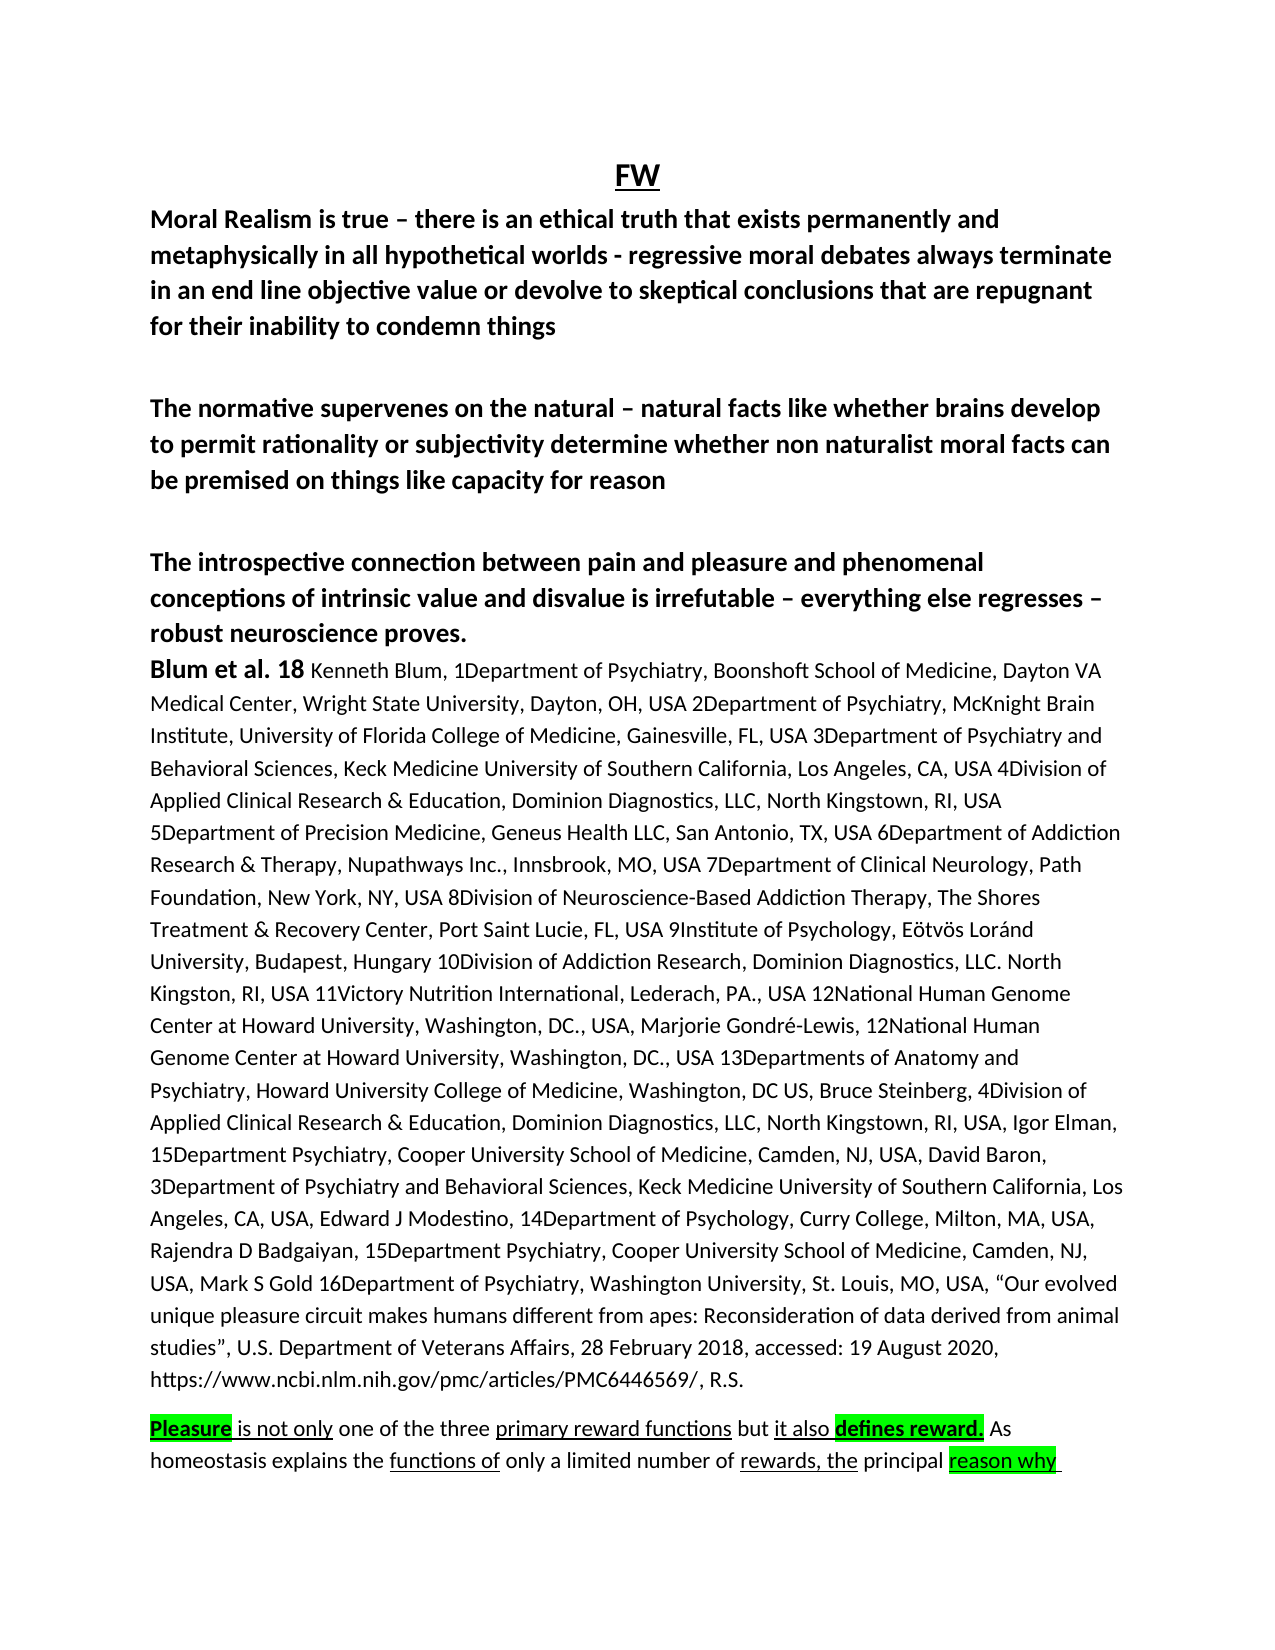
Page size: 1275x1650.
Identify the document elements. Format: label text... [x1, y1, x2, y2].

subtitle FW [150, 154, 1125, 195]
text Blum et al. 18 Kenneth Blum, 1Department of Psychiatry, Boonshoft School of Medicine, Dayton VA Medical Center, Wright State University, Dayton, OH, USA 2Department of Psychiatry, McKnight Brain Institute, University of Florida College of Medicine, Gainesville, FL, USA 3Department of Psychiatry and Behavioral Sciences, Keck Medicine University of Southern California, Los Angeles, CA, USA 4Division of Applied Clinical Research & Education, Dominion Diagnostics, LLC, North Kingstown, RI, USA 5Department of Precision Medicine, Geneus Health LLC, San Antonio, TX, USA 6Department of Addiction Research & Therapy, Nupathways Inc., Innsbrook, MO, USA 7Department of Clinical Neurology, Path Foundation, New York, NY, USA 8Division of Neuroscience-Based Addiction Therapy, The Shores Treatment & Recovery Center, Port Saint Lucie, FL, USA 9Institute of Psychology, Eötvös Loránd University, Budapest, Hungary 10Division of Addiction Research, Dominion Diagnostics, LLC. North Kingston, RI, USA 11Victory Nutrition International, Lederach, PA., USA 12National Human Genome Center at Howard University, Washington, DC., USA, Marjorie Gondré-Lewis, 12National Human Genome Center at Howard University, Washington, DC., USA 13Departments of Anatomy and Psychiatry, Howard University College of Medicine, Washington, DC US, Bruce Steinberg, 4Division of Applied Clinical Research & Education, Dominion Diagnostics, LLC, North Kingstown, RI, USA, Igor Elman, 15Department Psychiatry, Cooper University School of Medicine, Camden, NJ, USA, David Baron, 3Department of Psychiatry and Behavioral Sciences, Keck Medicine University of Southern California, Los Angeles, CA, USA, Edward J Modestino, 14Department of Psychology, Curry College, Milton, MA, USA, Rajendra D Badgaiyan, 15Department Psychiatry, Cooper University School of Medicine, Camden, NJ, USA, Mark S Gold 16Department of Psychiatry, Washington University, St. Louis, MO, USA, “Our evolved unique pleasure circuit makes humans different from apes: Reconsideration of data derived from animal studies”, U.S. Department of Veterans Affairs, 28 February 2018, accessed: 19 August 2020, https://www.ncbi.nlm.nih.gov/pmc/articles/PMC6446569/, R.S. [150, 652, 1125, 1393]
subtitle The normative supervenes on the natural – natural facts like whether brains develop to permit rationality or subjectivity determine whether non naturalist moral facts can be premised on things like capacity for reason [150, 392, 1125, 496]
text Moral Realism is true – there is an ethical truth that exists permanently and metaphysically in all hypothetical worlds - regressive moral debates always terminate in an end line objective value or devolve to skeptical conclusions that are repugnant for their inability to condemn things [150, 202, 1125, 342]
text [150, 1414, 1125, 1474]
subtitle The introspective connection between pain and pleasure and phenomenal conceptions of intrinsic value and disvalue is irrefutable – everything else regresses – robust neuroscience proves. [150, 545, 1125, 650]
